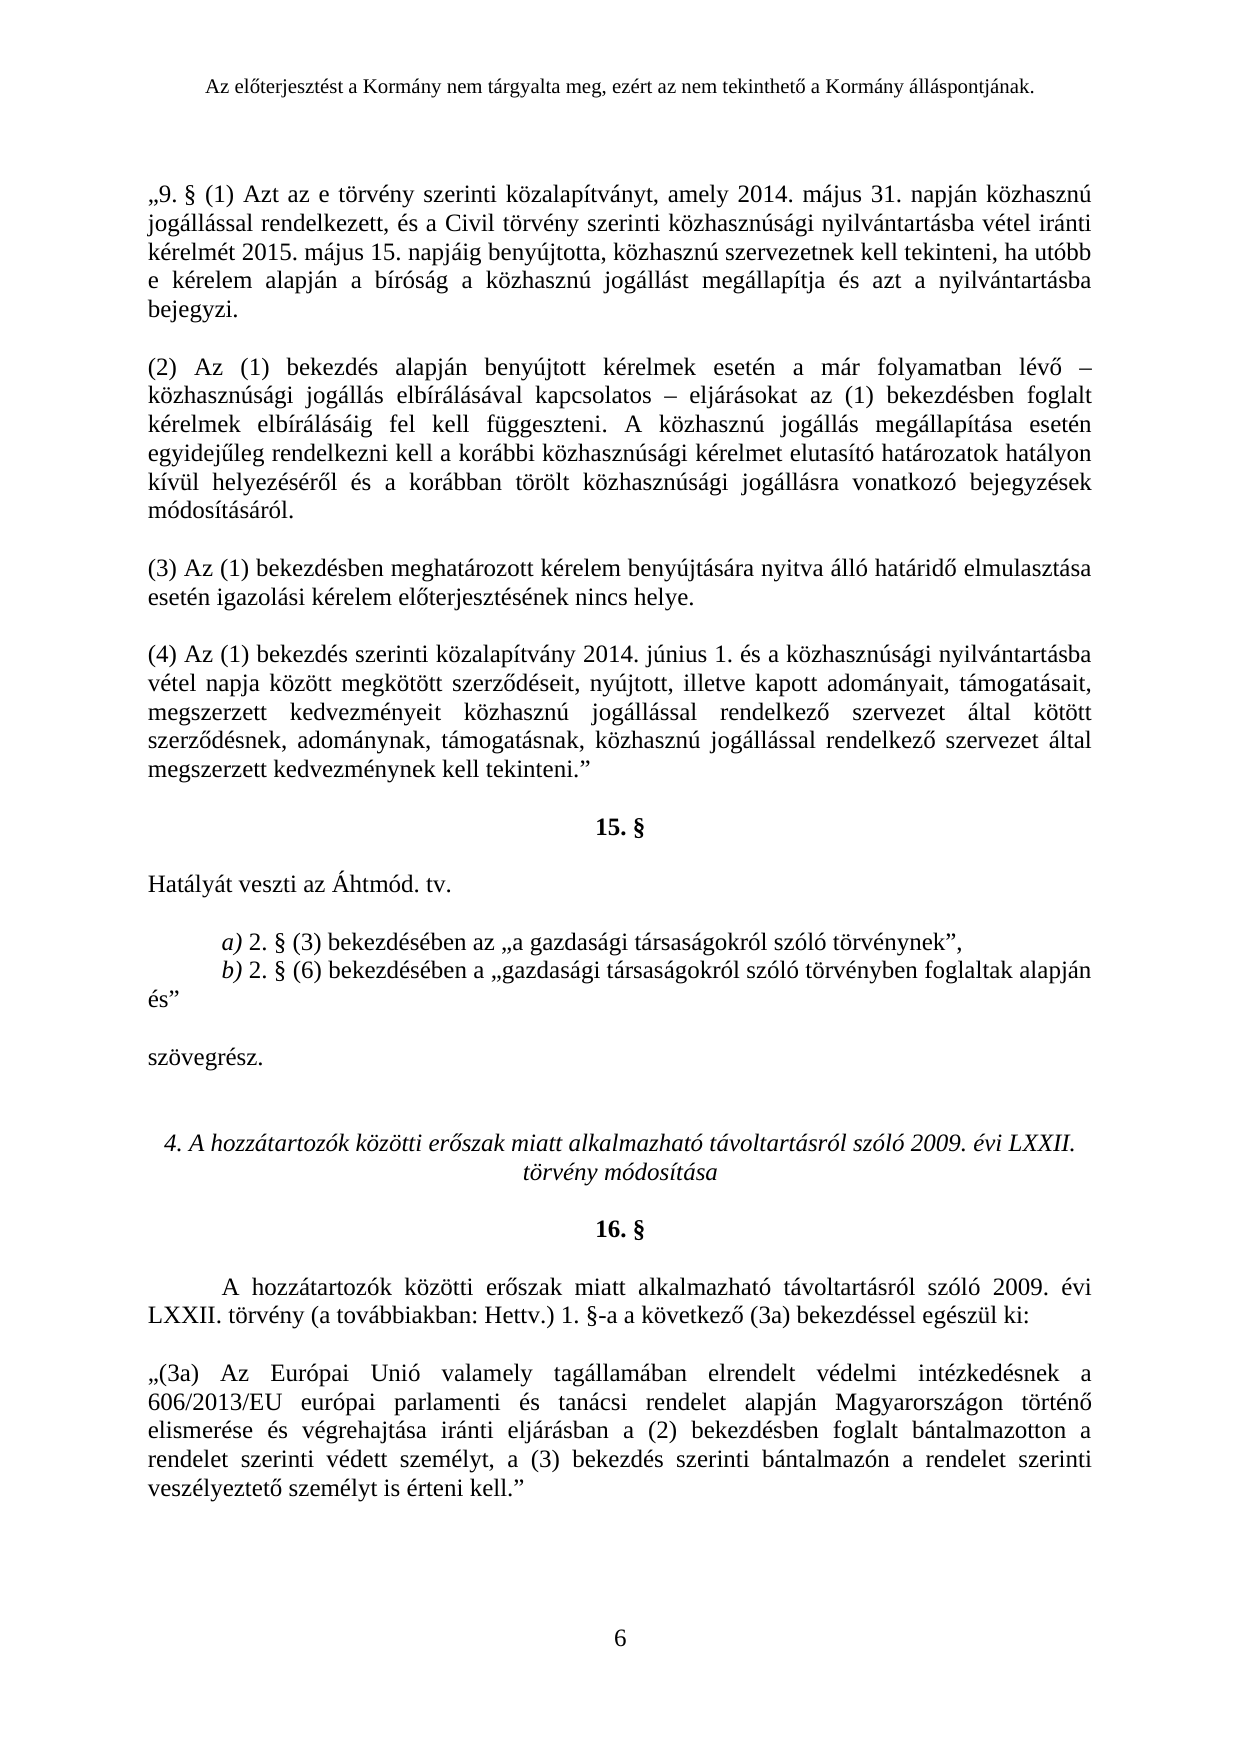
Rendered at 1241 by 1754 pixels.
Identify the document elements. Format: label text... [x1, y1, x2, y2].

text szövegrész. [148, 1042, 1093, 1071]
text b) 2. § (6) bekezdésében a „gazdasági társaságokról szóló törvényben foglaltak alapján és” [148, 956, 1093, 1013]
text 15. § [148, 812, 1093, 841]
text 16. § [148, 1214, 1093, 1243]
text „9. § (1) Azt az e törvény szerinti közalapítványt, amely 2014. május 31. napján közhasznú jogállással rendelkezett, és a Civil törvény szerinti közhasznúsági nyilvántartásba vétel iránti kérelmét 2015. május 15. napjáig benyújtotta, közhasznú szervezetnek kell tekinteni, ha utóbb e kérelem alapján a bíróság a közhasznú jogállást megállapítja és azt a nyilvántartásba bejegyzi. [148, 179, 1093, 323]
text 4. A hozzátartozók közötti erőszak miatt alkalmazható távoltartásról szóló 2009. évi LXXII. törvény módosítása [148, 1128, 1093, 1186]
text a) 2. § (3) bekezdésében az „a gazdasági társaságokról szóló törvénynek”, [148, 927, 1093, 956]
text (4) Az (1) bekezdés szerinti közalapítvány 2014. június 1. és a közhasznúsági nyilvántartásba vétel napja között megkötött szerződéseit, nyújtott, illetve kapott adományait, támogatásait, megszerzett kedvezményeit közhasznú jogállással rendelkező szervezet által kötött szerződésnek, adománynak, támogatásnak, közhasznú jogállással rendelkező szervezet által megszerzett kedvezménynek kell tekinteni.” [148, 639, 1093, 783]
text „(3a) Az Európai Unió valamely tagállamában elrendelt védelmi intézkedésnek a 606/2013/EU európai parlamenti és tanácsi rendelet alapján Magyarországon történő elismerése és végrehajtása iránti eljárásban a (2) bekezdésben foglalt bántalmazotton a rendelet szerinti védett személyt, a (3) bekezdés szerinti bántalmazón a rendelet szerinti veszélyeztető személyt is érteni kell.” [148, 1358, 1093, 1502]
text (3) Az (1) bekezdésben meghatározott kérelem benyújtására nyitva álló határidő elmulasztása esetén igazolási kérelem előterjesztésének nincs helye. [148, 553, 1093, 611]
text A hozzátartozók közötti erőszak miatt alkalmazható távoltartásról szóló 2009. évi LXXII. törvény (a továbbiakban: Hettv.) 1. §-a a következő (3a) bekezdéssel egészül ki: [148, 1272, 1093, 1329]
text Hatályát veszti az Áhtmód. tv. [148, 869, 1093, 898]
text (2) Az (1) bekezdés alapján benyújtott kérelmek esetén a már folyamatban lévő – közhasznúsági jogállás elbírálásával kapcsolatos – eljárásokat az (1) bekezdésben foglalt kérelmek elbírálásáig fel kell függeszteni. A közhasznú jogállás megállapítása esetén egyidejűleg rendelkezni kell a korábbi közhasznúsági kérelmet elutasító határozatok hatályon kívül helyezéséről és a korábban törölt közhasznúsági jogállásra vonatkozó bejegyzések módosításáról. [148, 352, 1093, 524]
